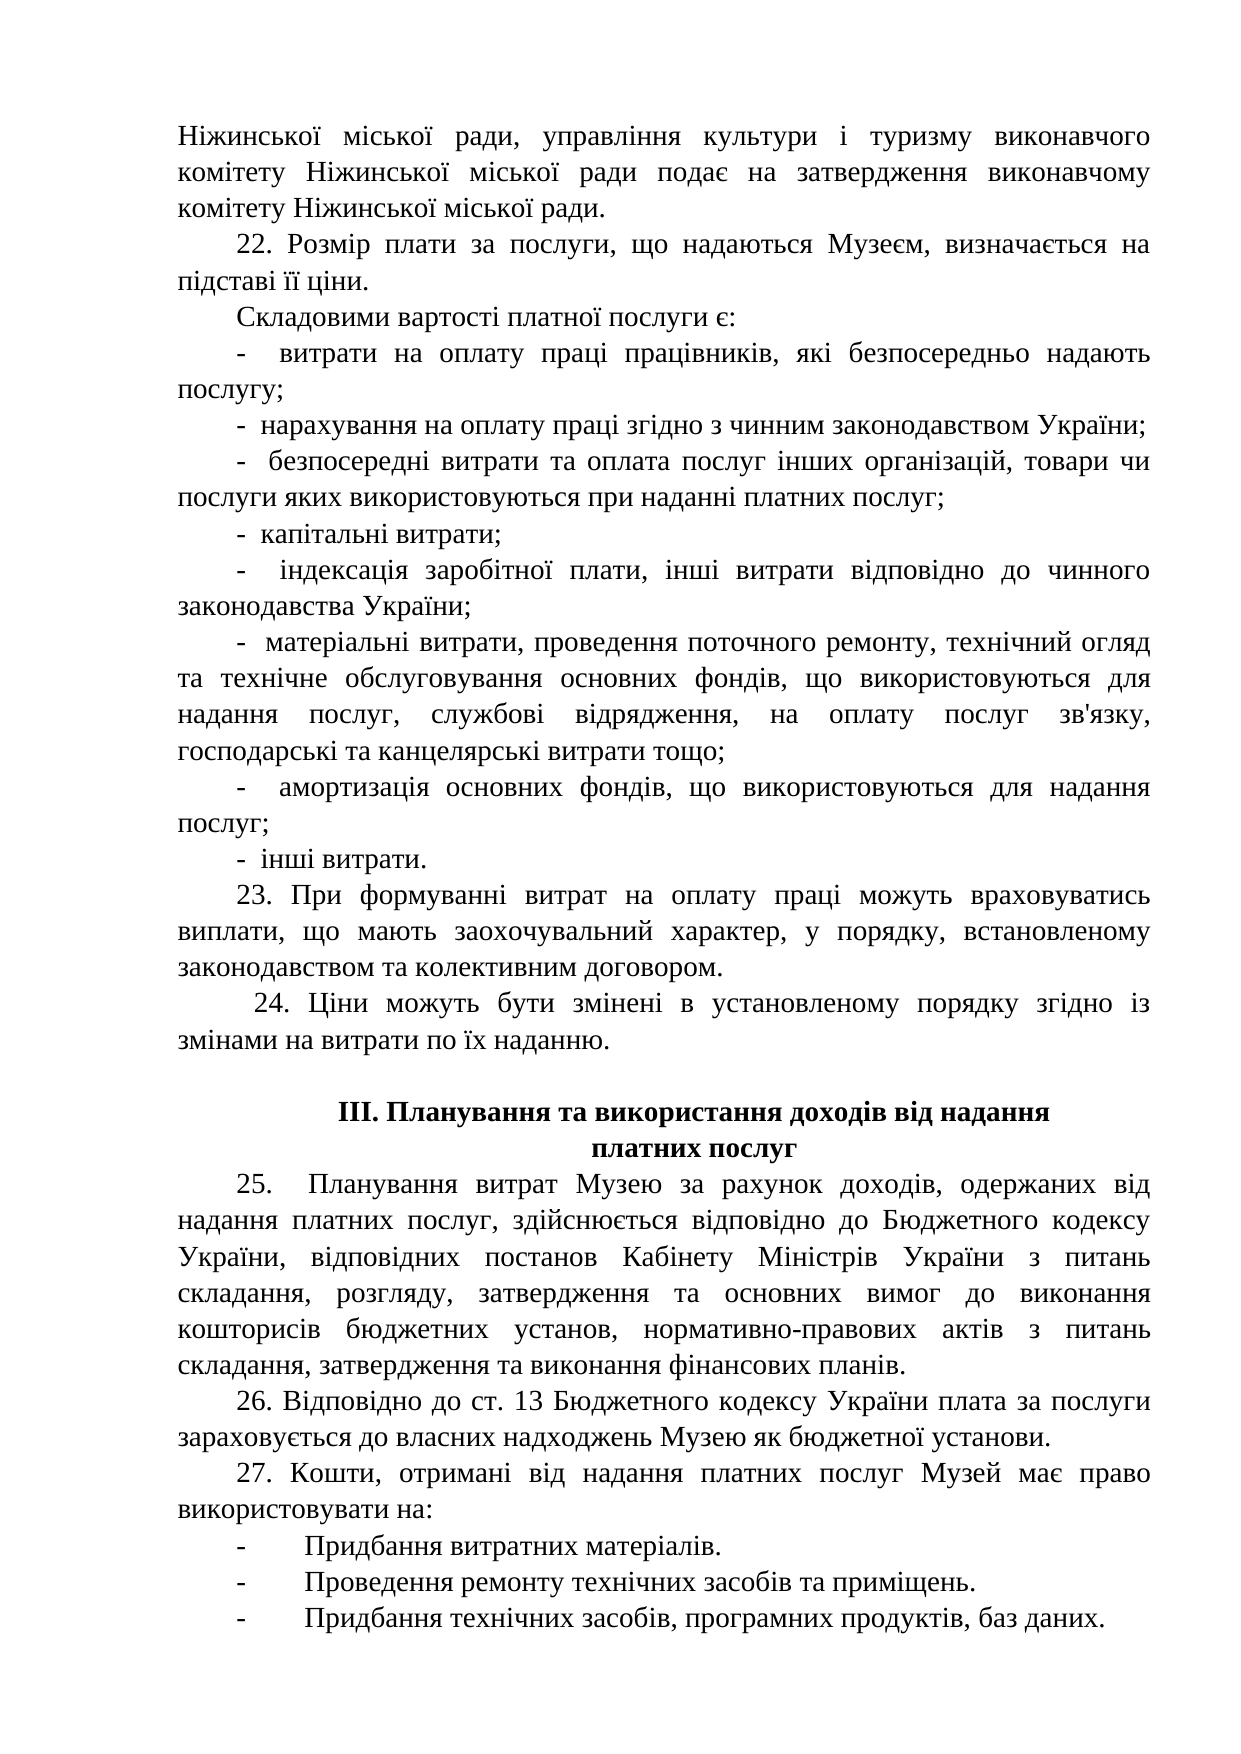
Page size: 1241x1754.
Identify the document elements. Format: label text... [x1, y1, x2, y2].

text 25. Планування витрат Музею за рахунок доходів, одержаних від надання платних послуг, здійснюється відповідно до Бюджетного кодексу України, відповідних постанов Кабінету Міністрів України з питань складання, розгляду, затвердження та основних вимог до виконання кошторисів бюджетних установ, нормативно-правових актів з питань складання, затвердження та виконання фінансових планів. [177, 1166, 1152, 1381]
text Складовими вартості платної послуги є: [177, 299, 1152, 332]
text - індексація заробітної плати, інші витрати відповідно до чинного законодавства України; [177, 552, 1152, 622]
text 24. Ціни можуть бути змінені в установленому порядку згідно із змінами на витрати по їх наданню. [177, 986, 1152, 1055]
text ІІІ. Планування та використання доходів від надання [177, 1094, 1152, 1128]
text 22. Розмір плати за послуги, що надаються Музеєм, визначається на підставі її ціни. [177, 227, 1152, 296]
text - амортизація основних фондів, що використовуються для надання послуг; [177, 769, 1152, 838]
text - Проведення ремонту технічних засобів та приміщень. [177, 1564, 1152, 1597]
text 27. Кошти, отримані від надання платних послуг Музей має право використовувати на: [177, 1456, 1152, 1525]
text - Придбання технічних засобів, програмних продуктів, баз даних. [177, 1600, 1152, 1634]
text - нарахування на оплату праці згідно з чинним законодавством України; [177, 407, 1152, 441]
text - капітальні витрати; [177, 516, 1152, 549]
text платних послуг [177, 1130, 1152, 1164]
text 26. Відповідно до ст. 13 Бюджетного кодексу України плата за послуги зараховується до власних надходжень Музею як бюджетної установи. [177, 1383, 1152, 1453]
text 23. При формуванні витрат на оплату праці можуть враховуватись виплати, що мають заохочувальний характер, у порядку, встановленому законодавством та колективним договором. [177, 877, 1152, 983]
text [177, 118, 1152, 224]
text - Придбання витратних матеріалів. [177, 1528, 1152, 1561]
text - безпосередні витрати та оплата послуг інших організацій, товари чи послуги яких використовуються при наданні платних послуг; [177, 443, 1152, 513]
text - витрати на оплату праці працівників, які безпосередньо надають послугу; [177, 335, 1152, 405]
text - інші витрати. [177, 841, 1152, 874]
text - матеріальні витрати, проведення поточного ремонту, технічний огляд та технічне обслуговування основних фондів, що використовуються для надання послуг, службові відрядження, на оплату послуг зв'язку, господарські та канцелярські витрати тощо; [177, 624, 1152, 766]
